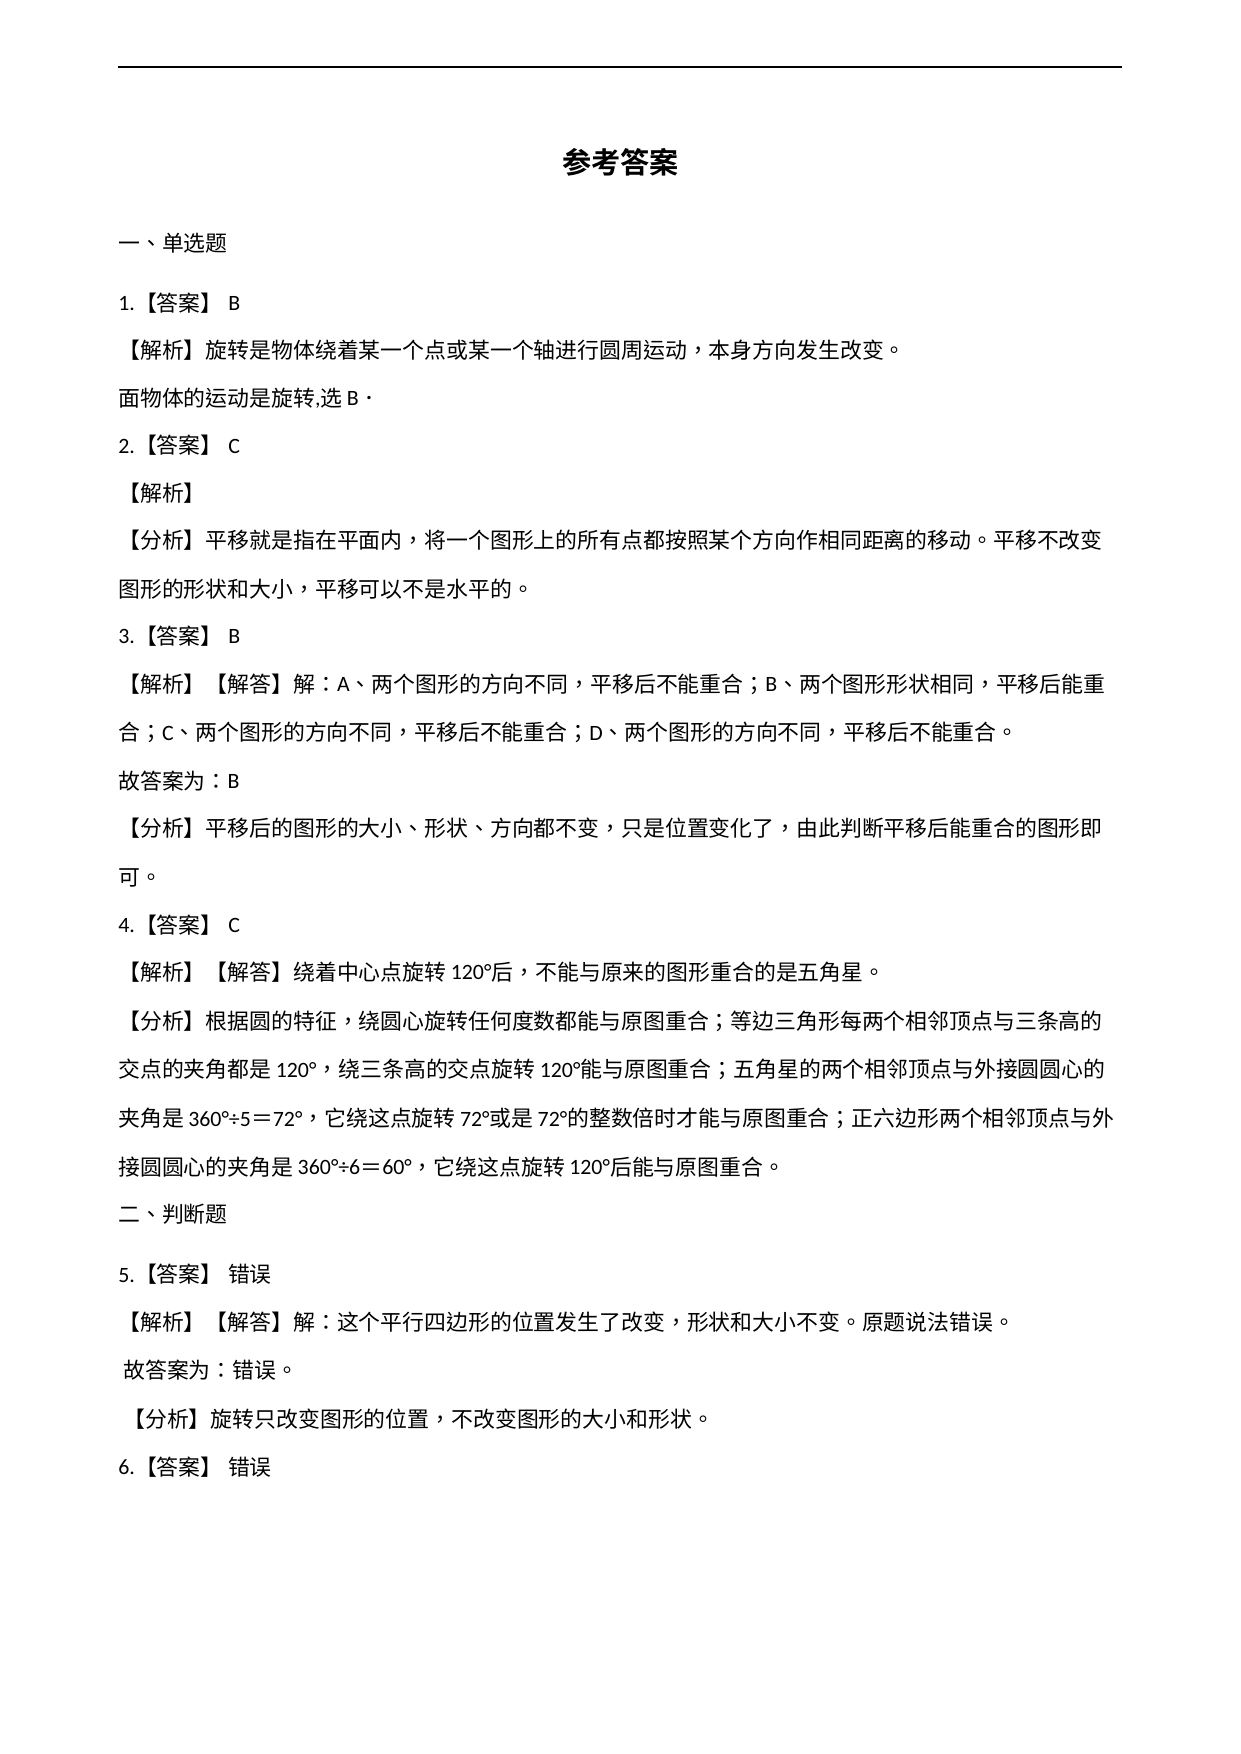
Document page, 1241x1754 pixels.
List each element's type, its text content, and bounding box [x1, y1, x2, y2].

text 参考答案 [118, 129, 1122, 194]
text 6.【答案】 错误 [118, 1450, 1122, 1483]
text 【解析】【解答】绕着中心点旋转120°后，不能与原来的图形重合的是五角星。 【分析】根据圆的特征，绕圆心旋转任何度数都能与原图重合；等边三角形每两个相邻顶点与三条高的交点的夹角都是120°，绕三条高的交点旋转120°能与原图重合；五角星的两个相邻顶点与外接圆圆心的夹角是360°÷5＝72°，它绕这点旋转72°或是72°的整数倍时才能与原图重合；正六边形两个相邻顶点与外接圆圆心的夹角是360°÷6＝60°，它绕这点旋转120°后能与原图重合。 [118, 956, 1122, 1183]
text 面物体的运动是旋转,选B． [118, 381, 1122, 414]
text 5.【答案】 错误 [118, 1258, 1122, 1290]
text 二、判断题 [118, 1198, 1122, 1231]
text 3.【答案】 B [118, 620, 1122, 652]
text 【解析】【解答】解：A、两个图形的方向不同，平移后不能重合；B、两个图形形状相同，平移后能重合；C、两个图形的方向不同，平移后不能重合；D、两个图形的方向不同，平移后不能重合。 故答案为：B [118, 667, 1122, 797]
text 【解析】【解答】解：这个平行四边形的位置发生了改变，形状和大小不变。原题说法错误。 故答案为：错误。 【分析】旋转只改变图形的位置，不改变图形的大小和形状。 [118, 1305, 1122, 1435]
text 一、单选题 [118, 227, 1122, 259]
text 1.【答案】 B [118, 287, 1122, 319]
text 4.【答案】 C [118, 908, 1122, 941]
text 2.【答案】 C [118, 429, 1122, 461]
text 【解析】旋转是物体绕着某一个点或某一个轴进行圆周运动，本身方向发生改变。 [118, 334, 1122, 367]
text 【分析】平移后的图形的大小、形状、方向都不变，只是位置变化了，由此判断平移后能重合的图形即可。 [118, 812, 1122, 893]
text 【分析】平移就是指在平面内，将一个图形上的所有点都按照某个方向作相同距离的移动。平移不改变图形的形状和大小，平移可以不是水平的。 [118, 524, 1122, 605]
text 【解析】 [118, 476, 1122, 509]
